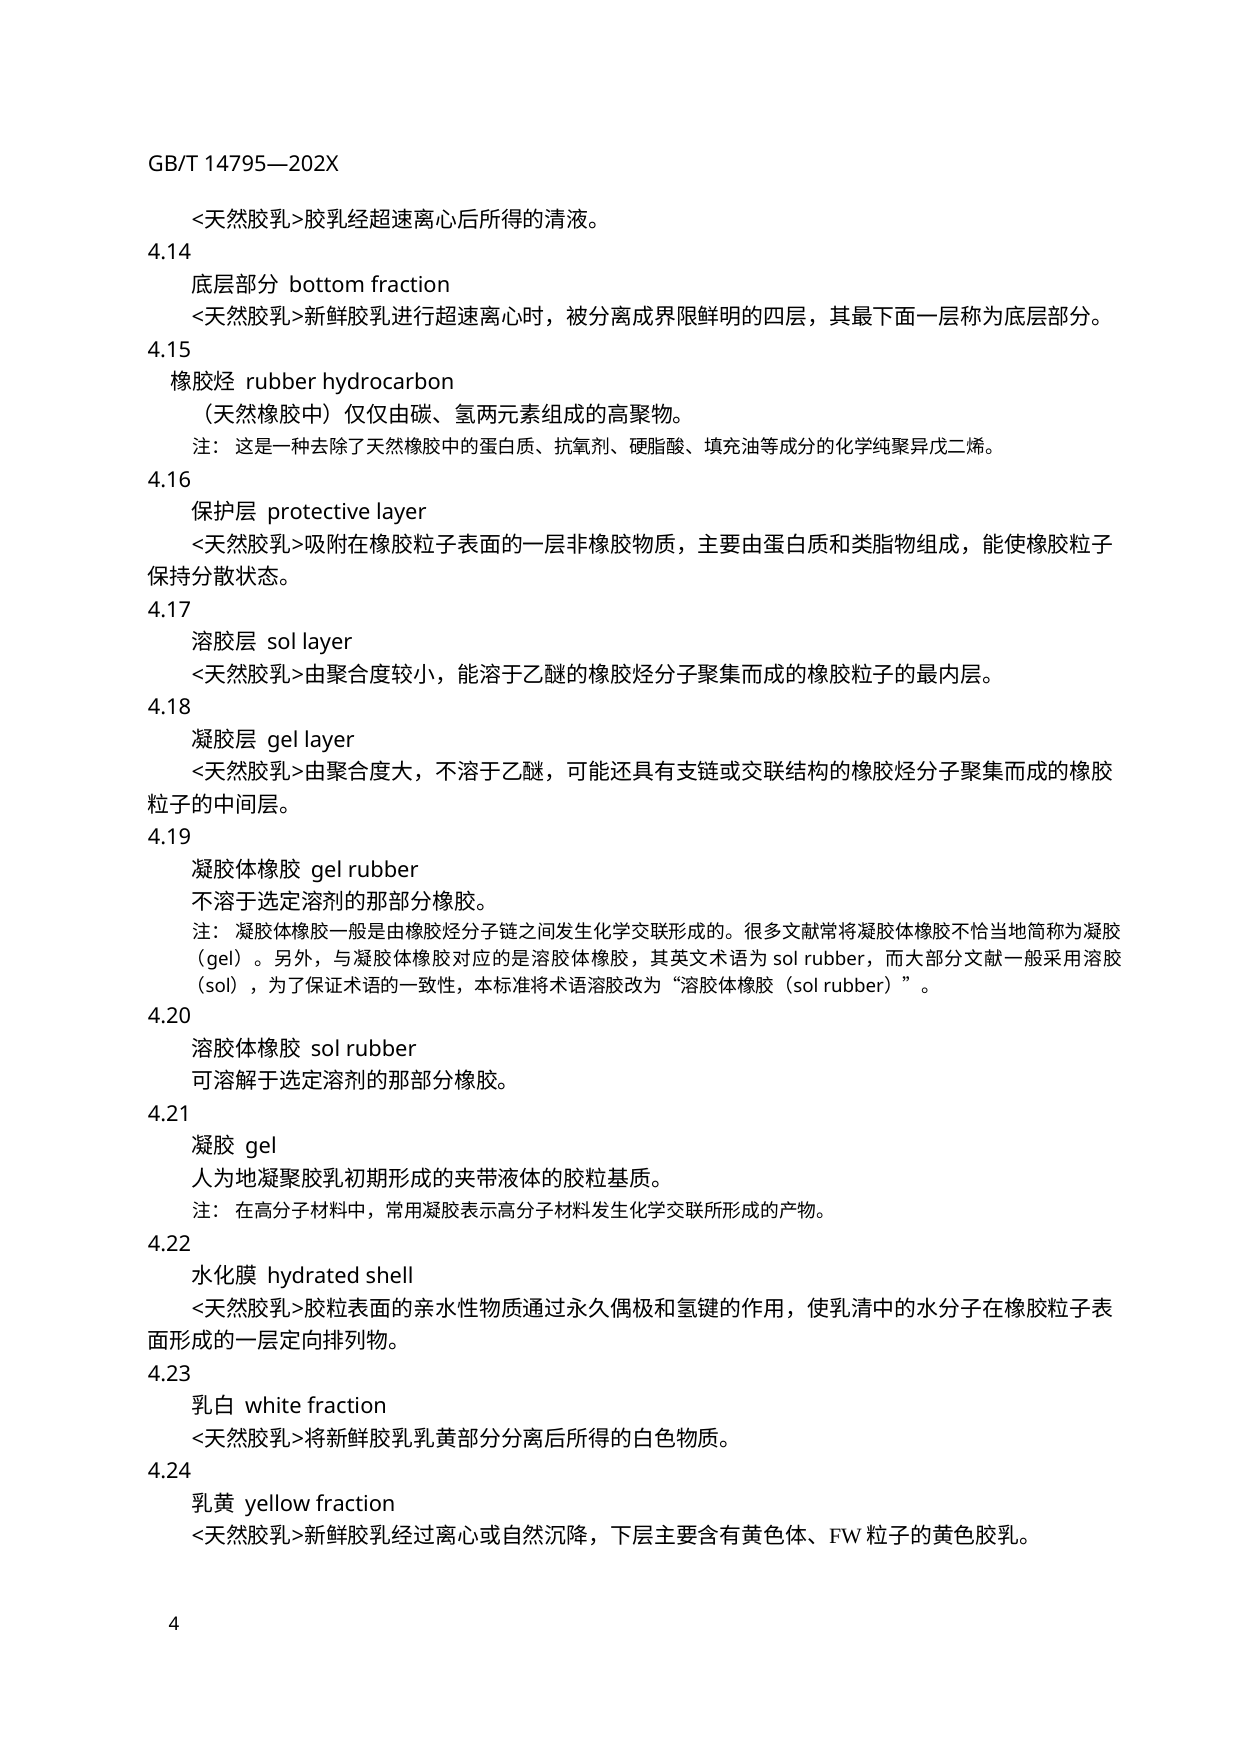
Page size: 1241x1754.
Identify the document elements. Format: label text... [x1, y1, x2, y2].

text <天然胶乳>吸附在橡胶粒子表面的一层非橡胶物质，主要由蛋白质和类脂物组成，能使橡胶粒子保持分散状态。 [148, 526, 1122, 591]
text <天然胶乳>新鲜胶乳经过离心或自然沉降，下层主要含有黄色体、FW粒子的黄色胶乳。 [148, 1518, 1122, 1550]
text 乳白 white fraction [148, 1355, 1122, 1420]
text 凝胶 gel [148, 1095, 1122, 1160]
text 可溶解于选定溶剂的那部分橡胶。 [148, 1063, 1122, 1095]
text （天然橡胶中）仅仅由碳、氢两元素组成的高聚物。 [148, 396, 1122, 429]
text <天然胶乳>由聚合度较小，能溶于乙醚的橡胶烃分子聚集而成的橡胶粒子的最内层。 [148, 656, 1122, 689]
text <天然胶乳>由聚合度大，不溶于乙醚，可能还具有支链或交联结构的橡胶烃分子聚集而成的橡胶粒子的中间层。 [148, 754, 1122, 819]
text <天然胶乳>胶粒表面的亲水性物质通过永久偶极和氢键的作用，使乳清中的水分子在橡胶粒子表面形成的一层定向排列物。 [148, 1290, 1122, 1355]
text <天然胶乳>新鲜胶乳进行超速离心时，被分离成界限鲜明的四层，其最下面一层称为底层部分。 [148, 299, 1122, 331]
text 乳黄 yellow fraction [148, 1453, 1122, 1518]
text 水化膜 hydrated shell [148, 1225, 1122, 1290]
text 凝胶体橡胶一般是由橡胶烃分子链之间发生化学交联形成的。很多文献常将凝胶体橡胶不恰当地简称为凝胶（gel）。另外，与凝胶体橡胶对应的是溶胶体橡胶，其英文术语为sol rubber，而大部分文献一般采用溶胶（sol），为了保证术语的一致性，本标准将术语溶胶改为“溶胶体橡胶（sol rubber）”。 [187, 916, 1122, 998]
text 保护层 protective layer [148, 461, 1122, 526]
text <天然胶乳>将新鲜胶乳乳黄部分分离后所得的白色物质。 [148, 1420, 1122, 1453]
text 在高分子材料中，常用凝胶表示高分子材料发生化学交联所形成的产物。 [187, 1193, 1122, 1225]
text 这是一种去除了天然橡胶中的蛋白质、抗氧剂、硬脂酸、填充油等成分的化学纯聚异戊二烯。 [187, 429, 1122, 461]
text 橡胶烃 rubber hydrocarbon [147, 331, 1122, 396]
text 人为地凝聚胶乳初期形成的夹带液体的胶粒基质。 [148, 1160, 1122, 1193]
text 凝胶层 gel layer [148, 689, 1122, 754]
text 凝胶体橡胶 gel rubber [148, 819, 1122, 884]
text <天然胶乳>胶乳经超速离心后所得的清液。 [148, 201, 1122, 234]
text 不溶于选定溶剂的那部分橡胶。 [148, 884, 1122, 916]
text 溶胶层 sol layer [148, 591, 1122, 656]
text 溶胶体橡胶 sol rubber [148, 998, 1122, 1063]
text 底层部分 bottom fraction [148, 234, 1122, 299]
